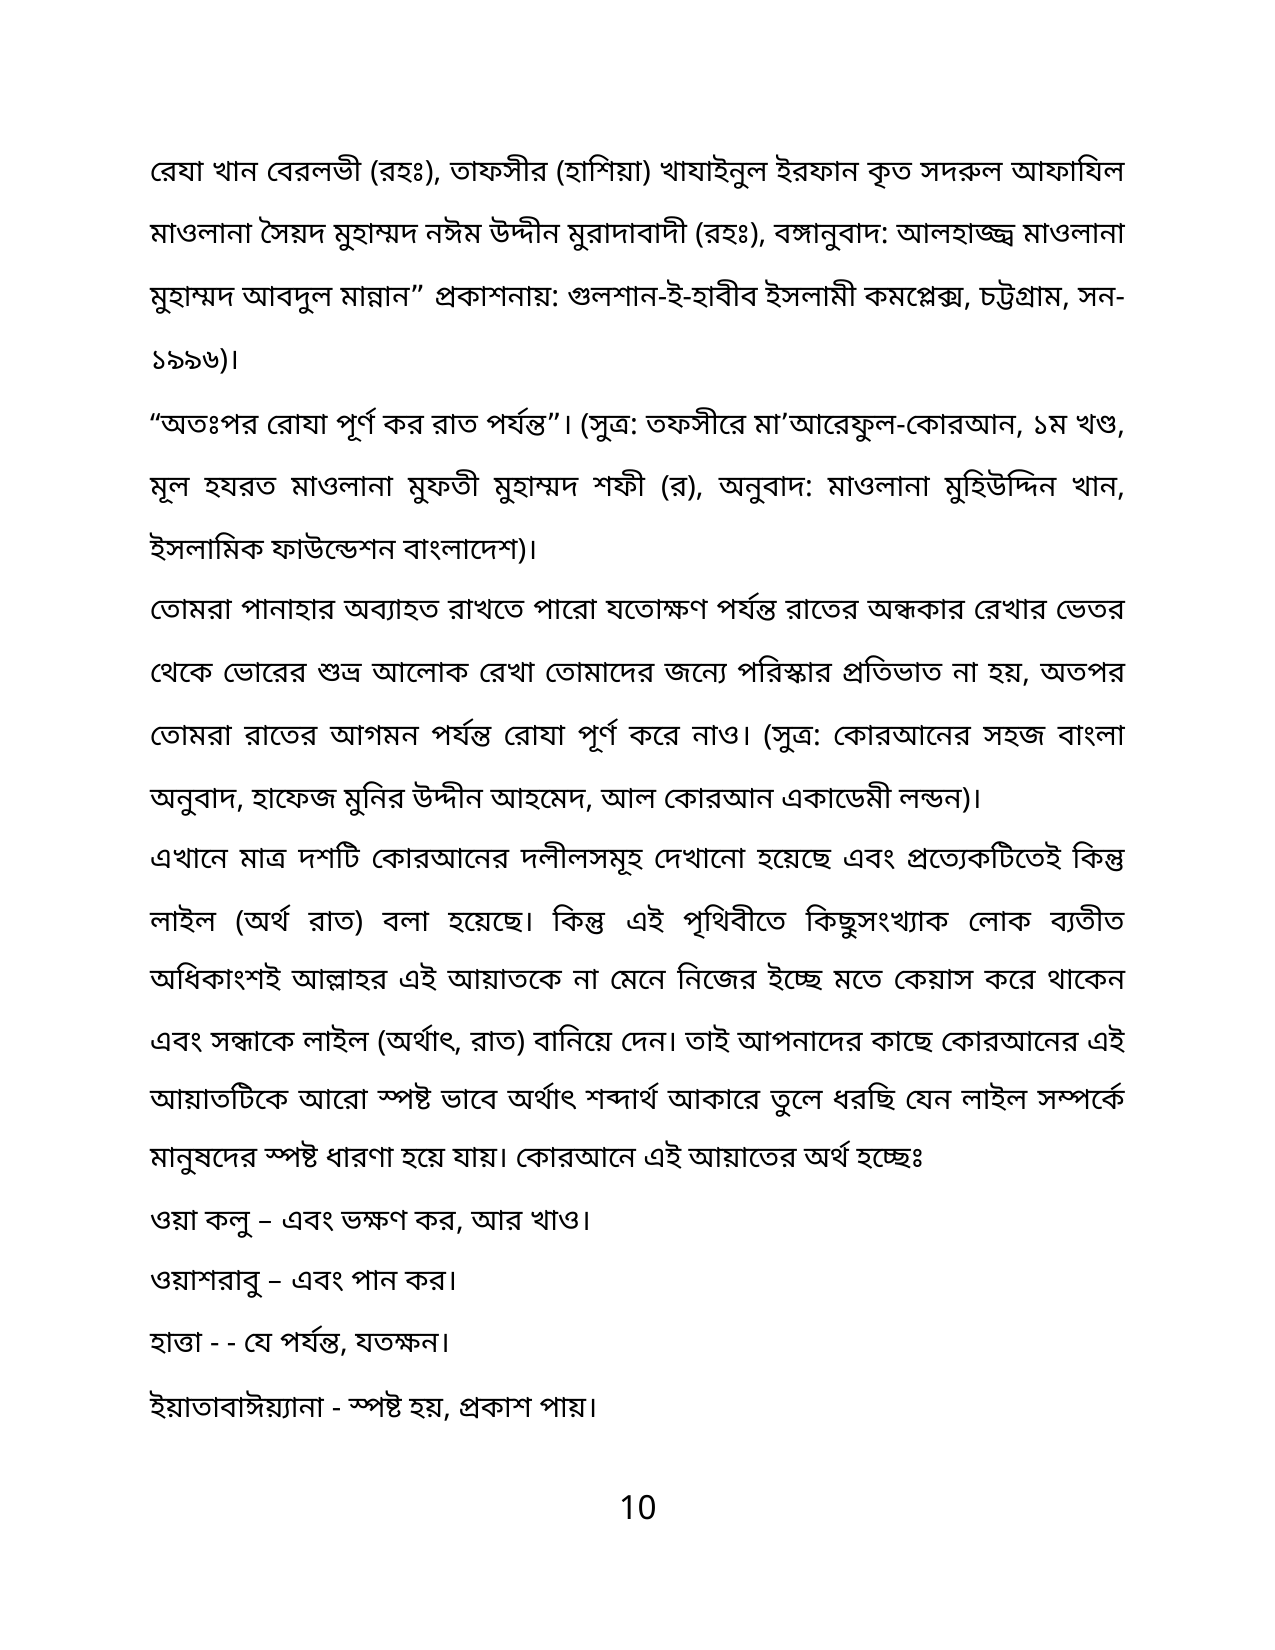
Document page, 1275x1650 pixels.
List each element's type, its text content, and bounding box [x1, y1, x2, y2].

text তোমরা পানাহার অব্যাহত রাখতে পারো যতোক্ষণ পর্যন্ত রাতের অন্ধকার রেখার ভেতর থেকে ভোরের শুভ্র আলোক রেখা তোমাদের জন্যে পরিস্কার প্রতিভাত না হয়, অতপর তোমরা রাতের আগমন পর্যন্ত রোযা পূর্ণ করে নাও। (সুত্র: কোরআনের সহজ বাংলা অনুবাদ, হাফেজ মুনির উদ্দীন আহমেদ, আল কোরআন একাডেমী লন্ডন)। [150, 593, 1125, 820]
text “অতঃপর রোযা পূর্ণ কর রাত পর্যন্ত”। (সুত্র: তফসীরে মা’আরেফুল-কোরআন, ১ম খণ্ড, মূল হযরত মাওলানা মুফতী মুহাম্মদ শফী (র), অনুবাদ: মাওলানা মুহিউদ্দিন খান, ইসলামিক ফাউন্ডেশন বাংলাদেশ)। [150, 403, 1125, 572]
text ওয়া কলু – এবং ভক্ষণ কর, আর খাও। [150, 1199, 1125, 1242]
text ওয়াশরাবু – এবং পান কর। [150, 1263, 1125, 1302]
text হাত্তা - - যে পর্যন্ত, যতক্ষন। [150, 1322, 1125, 1365]
text এখানে মাত্র দশটি কোরআনের দলীলসমূহ দেখানো হয়েছে এবং প্রত্যেকটিতেই কিন্তু লাইল (অর্থ রাত) বলা হয়েছে। কিন্তু এই পৃথিবীতে কিছুসংখ্যাক লোক ব্যতীত অধিকাংশই আল্লাহর এই আয়াতকে না মেনে নিজের ইচ্ছে মতে কেয়াস করে থাকেন এবং সন্ধাকে লাইল (অর্থাৎ, রাত) বানিয়ে দেন। তাই আপনাদের কাছে কোরআনের এই আয়াতটিকে আরো স্পষ্ট ভাবে অর্থাৎ শব্দার্থ আকারে তুলে ধরছি যেন লাইল সম্পর্কে মানুষদের স্পষ্ট ধারণা হয়ে যায়। কোরআনে এই আয়াতের অর্থ হচ্ছেঃ [150, 842, 1125, 1179]
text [150, 150, 1125, 381]
text ইয়াতাবাঈয়্যানা - স্পষ্ট হয়, প্রকাশ পায়। [150, 1386, 1125, 1429]
